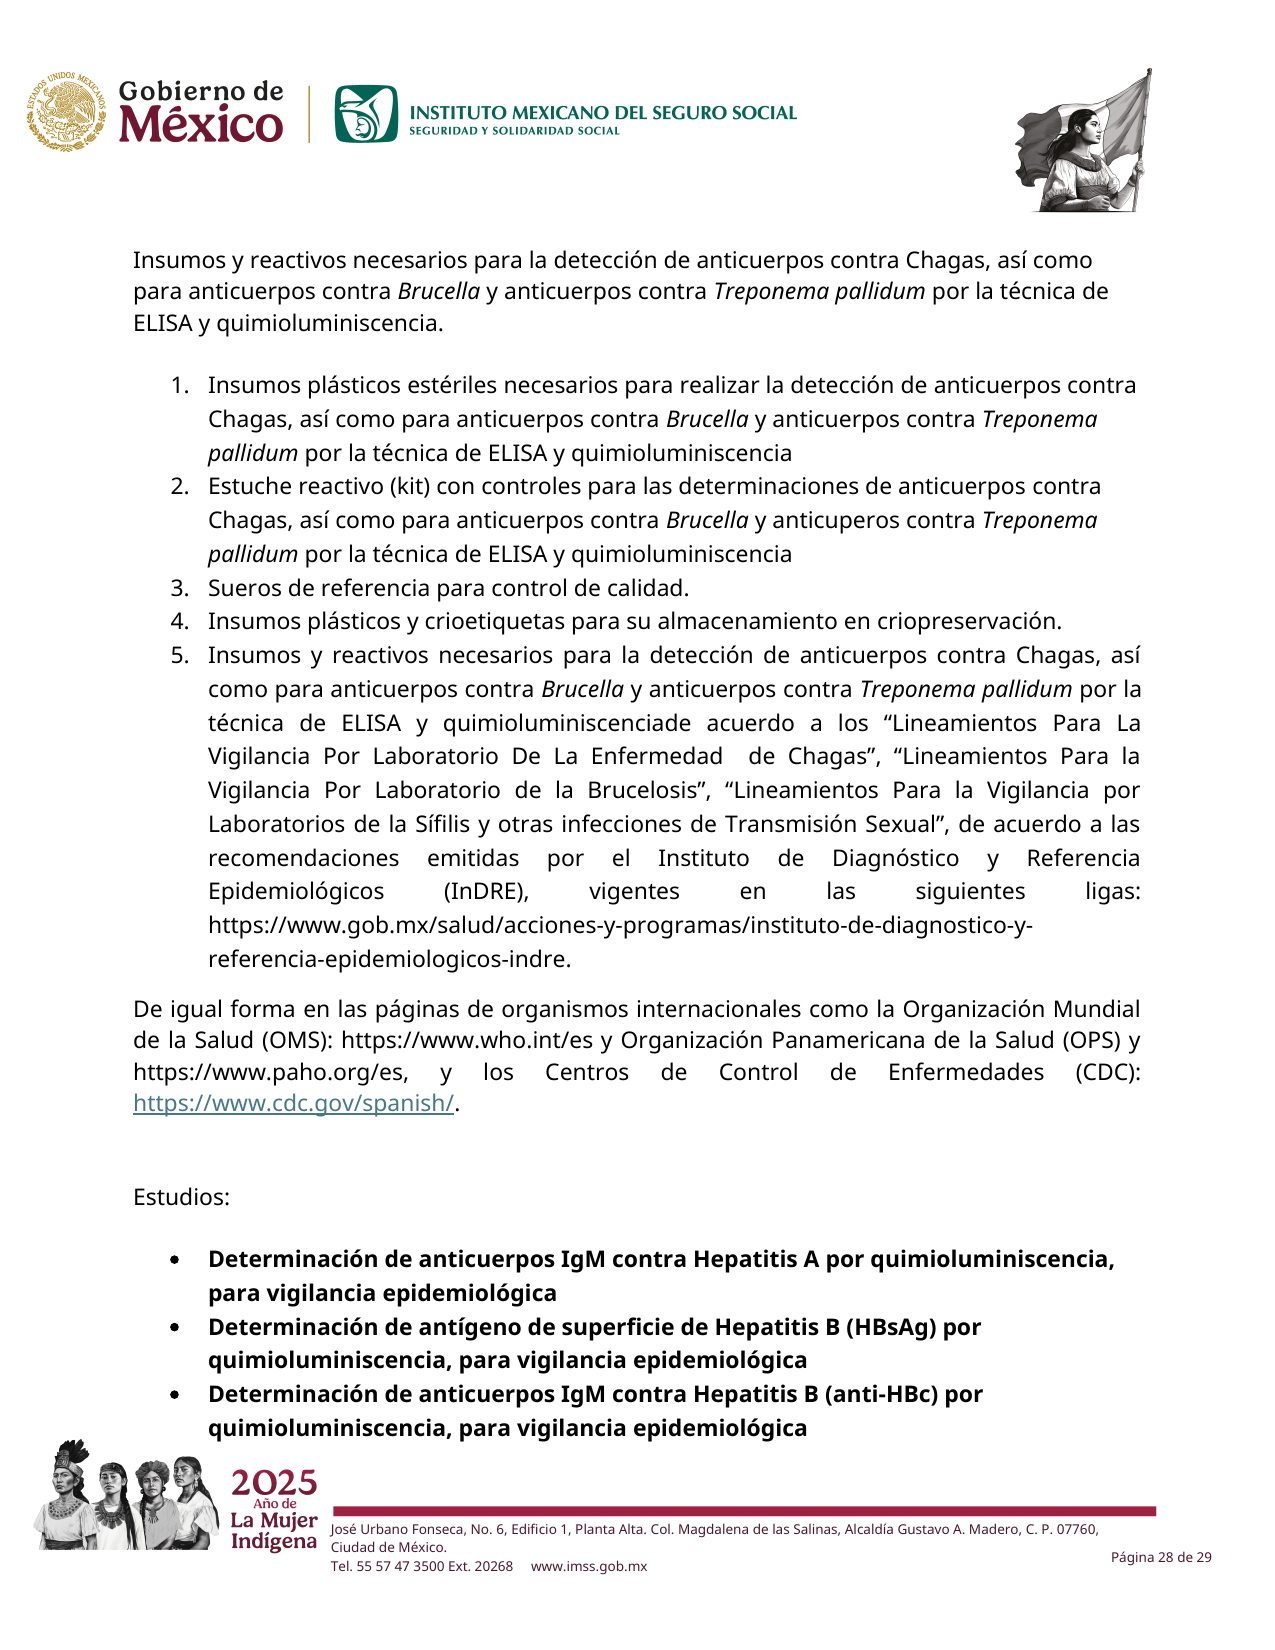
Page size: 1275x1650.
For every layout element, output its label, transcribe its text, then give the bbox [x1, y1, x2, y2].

list Determinación de anticuerpos IgM contra Hepatitis B (anti-HBc) por quimioluminiscencia, para vigilancia epidemiológica [170, 1378, 1142, 1443]
list Estuche reactivo (kit) con controles para las determinaciones de anticuerpos contra Chagas, así como para anticuerpos contra Brucella y anticuperos contra Treponema pallidum por la técnica de ELISA y quimioluminiscencia [170, 470, 1142, 569]
list Sueros de referencia para control de calidad. [170, 571, 1142, 603]
list Insumos plásticos y crioetiquetas para su almacenamiento en criopreservación. [170, 605, 1142, 636]
text Estudios: [133, 1181, 1142, 1212]
text De igual forma en las páginas de organismos internacionales como la Organización Mundial de la Salud (OMS): https://www.who.int/es y Organización Panamericana de la Salud (OPS) y https://www.paho.org/es, y los Centros de Control de Enfermedades (CDC): https://www.cdc.gov/spanish/. [133, 993, 1142, 1118]
list Determinación de anticuerpos IgM contra Hepatitis A por quimioluminiscencia, para vigilancia epidemiológica [170, 1243, 1142, 1308]
list Determinación de antígeno de superficie de Hepatitis B (HBsAg) por quimioluminiscencia, para vigilancia epidemiológica [170, 1311, 1142, 1376]
list Insumos y reactivos necesarios para la detección de anticuerpos contra Chagas, así como para anticuerpos contra Brucella y anticuerpos contra Treponema pallidum por la técnica de ELISA y quimioluminiscenciade acuerdo a los “Lineamientos Para La Vigilancia Por Laboratorio De La Enfermedad de Chagas”, “Lineamientos Para la Vigilancia Por Laboratorio de la Brucelosis”, “Lineamientos Para la Vigilancia por Laboratorios de la Sífilis y otras infecciones de Transmisión Sexual”, de acuerdo a las recomendaciones emitidas por el Instituto de Diagnóstico y Referencia Epidemiológicos (InDRE), vigentes en las siguientes ligas: https://www.gob.mx/salud/acciones-y-programas/instituto-de-diagnostico-y-referencia-epidemiologicos-indre. [170, 639, 1142, 974]
picture [0, 0, 1230, 1649]
text Insumos y reactivos necesarios para la detección de anticuerpos contra Chagas, así como para anticuerpos contra Brucella y anticuerpos contra Treponema pallidum por la técnica de ELISA y quimioluminiscencia. [133, 244, 1142, 338]
list Insumos plásticos estériles necesarios para realizar la detección de anticuerpos contra Chagas, así como para anticuerpos contra Brucella y anticuerpos contra Treponema pallidum por la técnica de ELISA y quimioluminiscencia [170, 369, 1142, 468]
